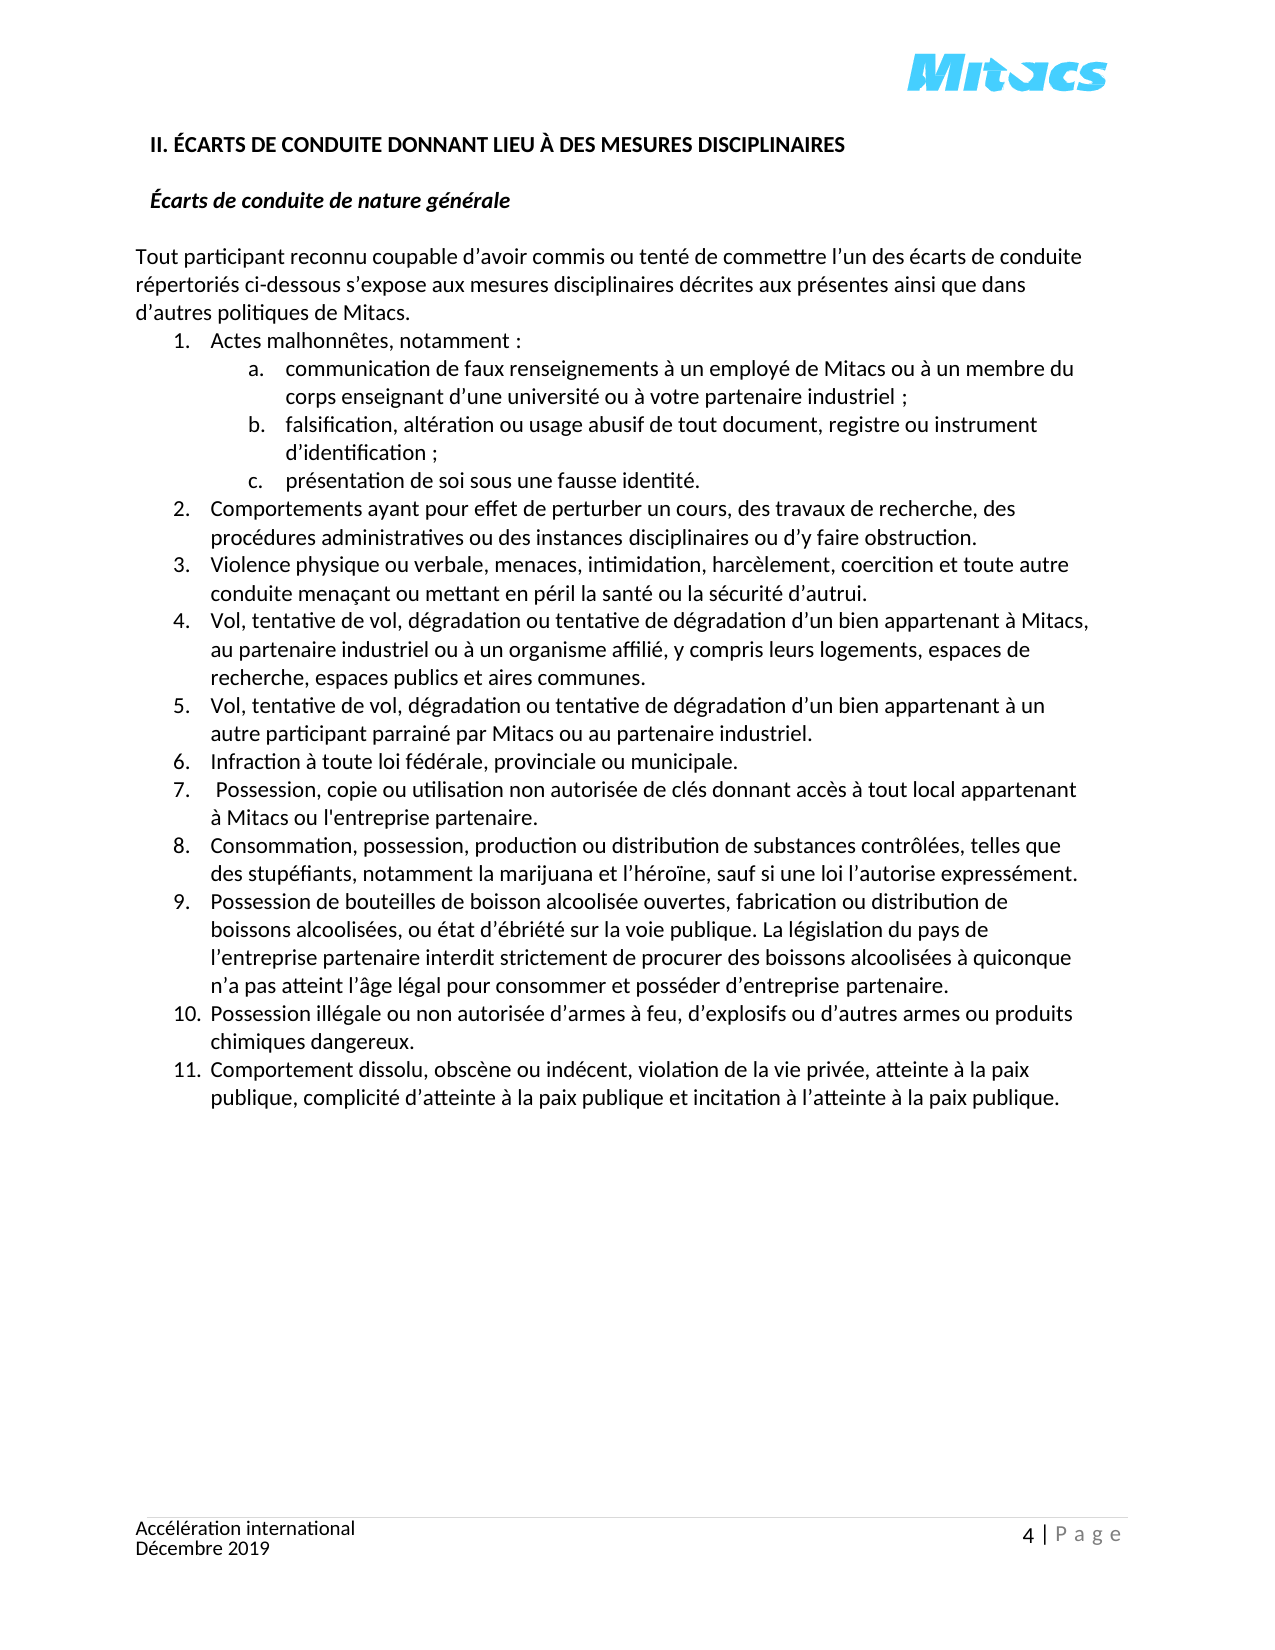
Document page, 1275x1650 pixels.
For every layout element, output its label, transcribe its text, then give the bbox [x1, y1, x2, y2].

list Possession de bouteilles de boisson alcoolisée ouvertes, fabrication ou distribution de boissons alcoolisées, ou état d’ébriété sur la voie publique. La législation du pays de l’entreprise partenaire interdit strictement de procurer des boissons alcoolisées à quiconque n’a pas atteint l’âge légal pour consommer et posséder d’entreprise partenaire. [173, 887, 1091, 999]
list présentation de soi sous une fausse identité. [248, 467, 1091, 494]
list Vol, tentative de vol, dégradation ou tentative de dégradation d’un bien appartenant à Mitacs, au partenaire industriel ou à un organisme affilié, y compris leurs logements, espaces de recherche, espaces publics et aires communes. [173, 607, 1091, 691]
list Comportement dissolu, obscène ou indécent, violation de la vie privée, atteinte à la paix publique, complicité d’atteinte à la paix publique et incitation à l’atteinte à la paix publique. [173, 1055, 1091, 1111]
list Actes malhonnêtes, notamment : [173, 326, 1091, 354]
list Comportements ayant pour effet de perturber un cours, des travaux de recherche, des procédures administratives ou des instances disciplinaires ou d’y faire obstruction. [173, 494, 1091, 551]
list Consommation, possession, production ou distribution de substances contrôlées, telles que des stupéfiants, notamment la marijuana et l’héroïne, sauf si une loi l’autorise expressément. [173, 831, 1091, 887]
list Possession illégale ou non autorisée d’armes à feu, d’explosifs ou d’autres armes ou produits chimiques dangereux. [173, 999, 1091, 1055]
list Vol, tentative de vol, dégradation ou tentative de dégradation d’un bien appartenant à un autre participant parrainé par Mitacs ou au partenaire industriel. [173, 691, 1091, 747]
text Tout participant reconnu coupable d’avoir commis ou tenté de commettre l’un des écarts de conduite répertoriés ci-dessous s’expose aux mesures disciplinaires décrites aux présentes ainsi que dans d’autres politiques de Mitacs. [135, 242, 1091, 326]
list Infraction à toute loi fédérale, provinciale ou municipale. [173, 747, 1091, 775]
list Possession, copie ou utilisation non autorisée de clés donnant accès à tout local appartenant à Mitacs ou l'entreprise partenaire. [173, 775, 1091, 831]
list Violence physique ou verbale, menaces, intimidation, harcèlement, coercition et toute autre conduite menaçant ou mettant en péril la santé ou la sécurité d’autrui. [173, 551, 1091, 607]
text II. ÉCARTS DE CONDUITE DONNANT LIEU À DES MESURES DISCIPLINAIRES [150, 130, 1006, 158]
list falsification, altération ou usage abusif de tout document, registre ou instrument d’identification ; [248, 411, 1091, 467]
list communication de faux renseignements à un employé de Mitacs ou à un membre du corps enseignant d’une université ou à votre partenaire industriel ; [248, 354, 1091, 411]
text Écarts de conduite de nature générale [150, 186, 1142, 214]
